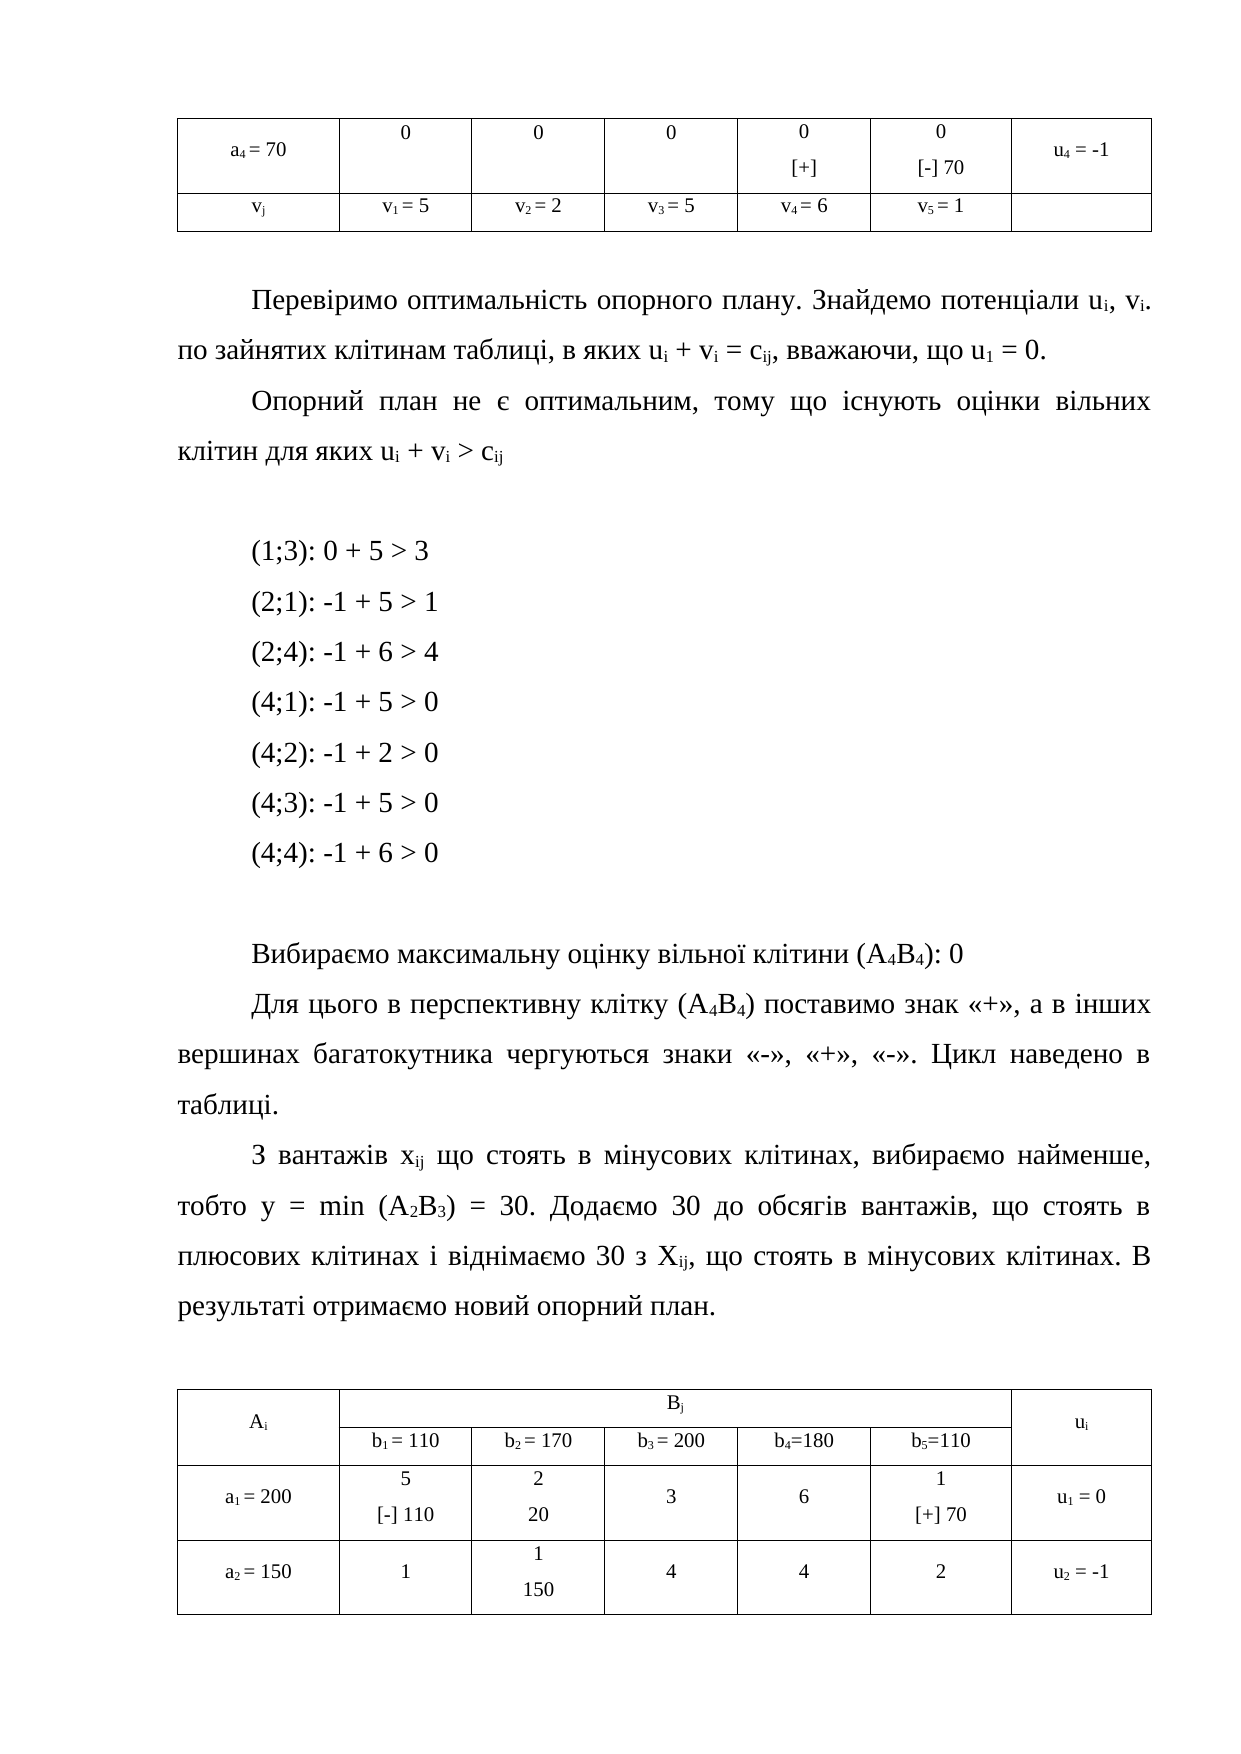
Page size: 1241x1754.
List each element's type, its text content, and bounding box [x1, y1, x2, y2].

table_cell b1 = 110 [340, 1428, 471, 1465]
table_cell v2 = 2 [472, 194, 604, 231]
table_cell 6 [738, 1466, 870, 1539]
table_cell 2 [871, 1541, 1011, 1614]
table_cell 3 [605, 1466, 737, 1539]
text (2;4): -1 + 6 > 4 [177, 634, 1152, 668]
table_cell v5 = 1 [871, 194, 1011, 231]
table_cell b5=110 [871, 1428, 1011, 1465]
table_cell 1 [+] 70 [871, 1466, 1011, 1539]
text (2;1): -1 + 5 > 1 [177, 584, 1152, 617]
table_cell 0 [472, 119, 604, 192]
table_cell 0 [340, 119, 471, 192]
text (4;2): -1 + 2 > 0 [177, 735, 1152, 768]
table_cell 1 [340, 1541, 471, 1614]
table_cell b2 = 170 [472, 1428, 604, 1465]
table_cell 0 [605, 119, 737, 192]
text (4;3): -1 + 5 > 0 [177, 785, 1152, 819]
table_cell vj [178, 194, 339, 231]
text З вантажів хij що стоять в мінусових клітинах, вибираємо найменше, тобто у = min (А2B3) = 30. Додаємо 30 до обсягів вантажів, що стоять в плюсових клітинах і віднімаємо 30 з Хij, що стоять в мінусових клітинах. В результаті отримаємо новий опорний план. [177, 1137, 1152, 1322]
table_header Bj [340, 1390, 1011, 1427]
text Вибираємо максимальну оцінку вільної клітини (А4B4): 0 [177, 936, 1152, 969]
table_cell [1012, 194, 1151, 231]
table_header ui [1012, 1390, 1151, 1465]
table_cell 0 [-] 70 [871, 119, 1011, 192]
table_cell v4 = 6 [738, 194, 870, 231]
table_cell 2 20 [472, 1466, 604, 1539]
table_cell v1 = 5 [340, 194, 471, 231]
table_cell 4 [605, 1541, 737, 1614]
table_cell u2 = -1 [1012, 1541, 1151, 1614]
table_cell 4 [738, 1541, 870, 1614]
table_cell b4=180 [738, 1428, 870, 1465]
table_cell 5 [-] 110 [340, 1466, 471, 1539]
table_cell а2 = 150 [178, 1541, 339, 1614]
table_cell 0 [+] [738, 119, 870, 192]
table_cell u1 = 0 [1012, 1466, 1151, 1539]
table_cell а1 = 200 [178, 1466, 339, 1539]
text (4;4): -1 + 6 > 0 [177, 835, 1152, 869]
table_header Ai [178, 1390, 339, 1465]
table_cell b3 = 200 [605, 1428, 737, 1465]
text Опорний план не є оптимальним, тому що існують оцінки вільних клітин для яких ui + vi > cij [177, 383, 1152, 466]
table_cell u4 = -1 [1012, 119, 1151, 192]
text (1;3): 0 + 5 > 3 [177, 533, 1152, 567]
text Перевіримо оптимальність опорного плану. Знайдемо потенціали ui, vi. по зайнятих клітинам таблиці, в яких ui + vi = cij, вважаючи, що u1 = 0. [177, 282, 1152, 366]
table_cell а4 = 70 [178, 119, 339, 192]
table_cell v3 = 5 [605, 194, 737, 231]
text Для цього в перспективну клітку (А4B4) поставимо знак «+», а в інших вершинах багатокутника чергуються знаки «-», «+», «-». Цикл наведено в таблиці. [177, 986, 1152, 1121]
table_cell 1 150 [472, 1541, 604, 1614]
text (4;1): -1 + 5 > 0 [177, 684, 1152, 718]
